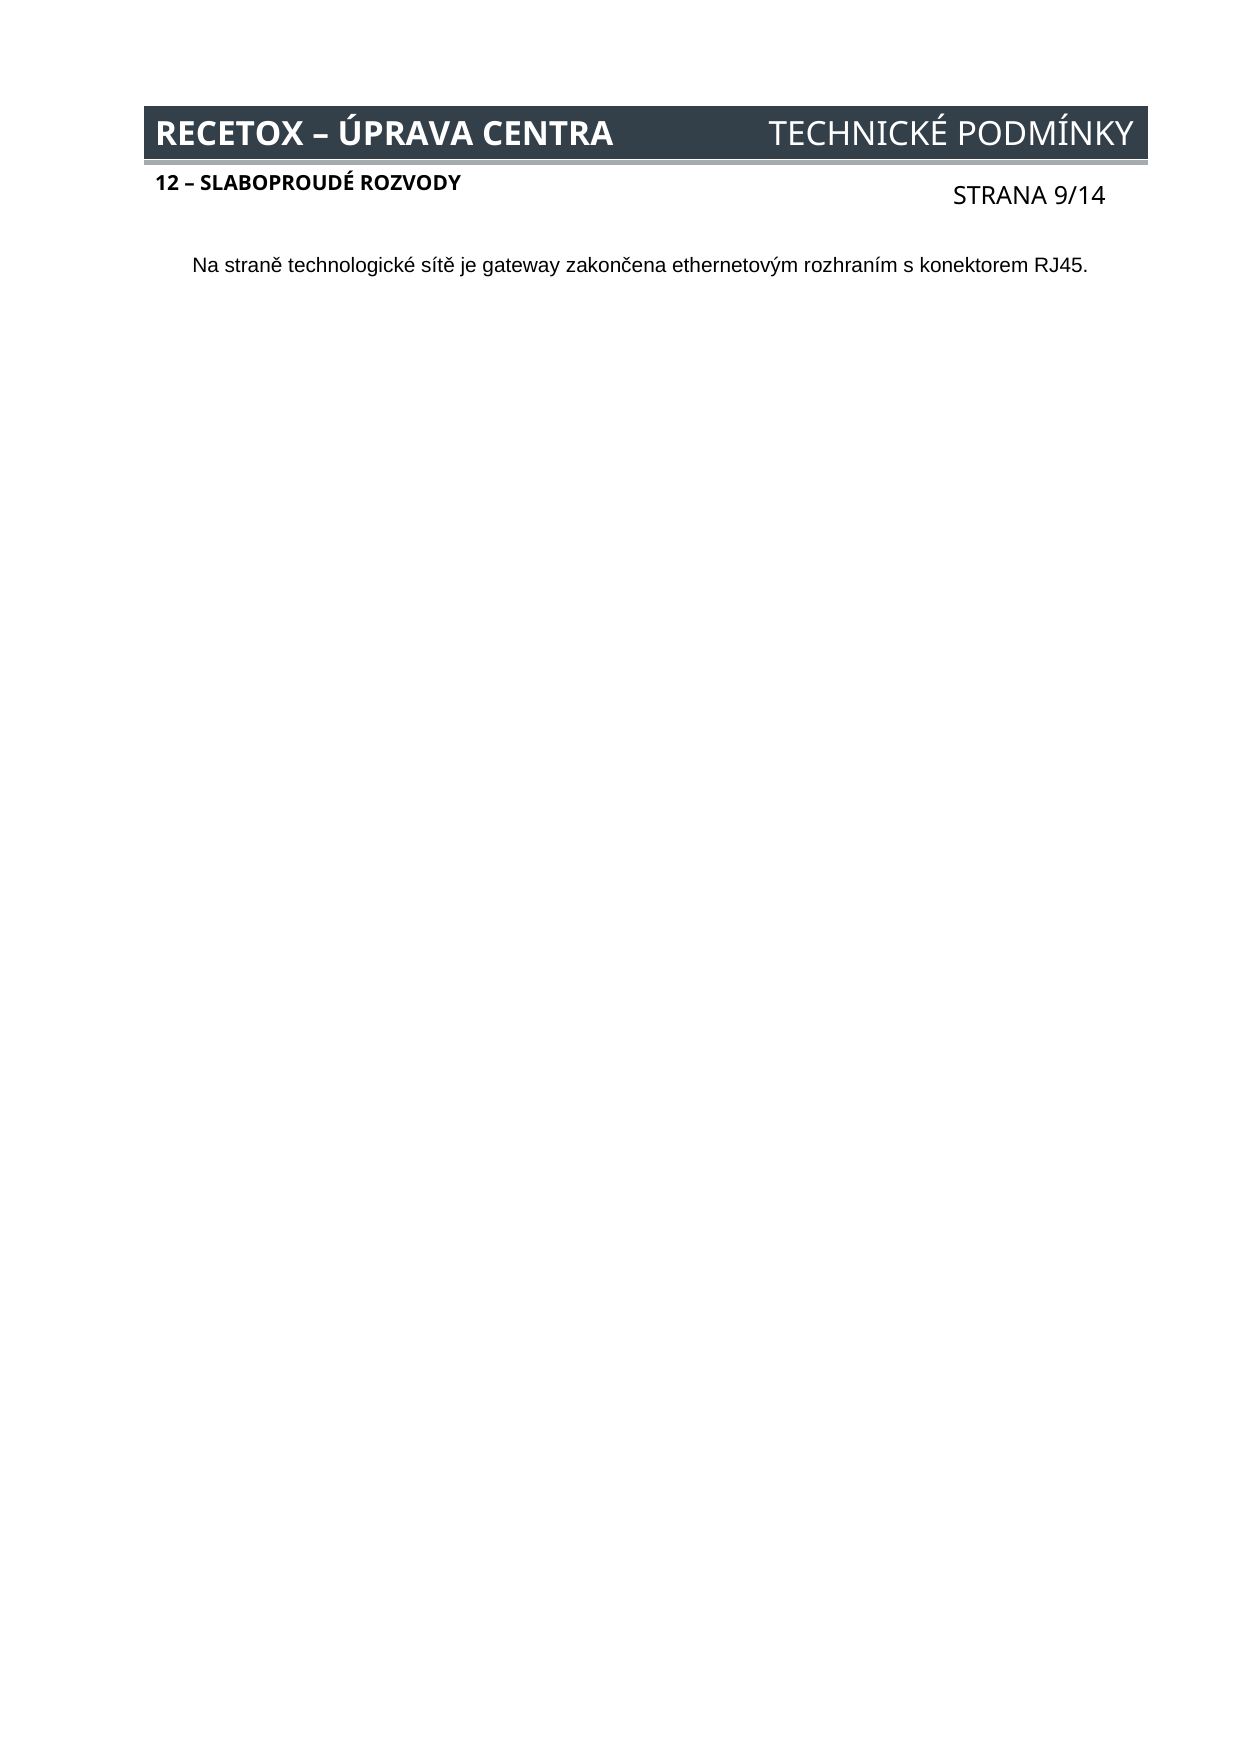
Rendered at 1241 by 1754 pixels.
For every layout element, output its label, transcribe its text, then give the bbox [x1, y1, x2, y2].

list Na straně technologické sítě je gateway zakončena ethernetovým rozhraním s konektorem RJ45. [192, 253, 1122, 277]
